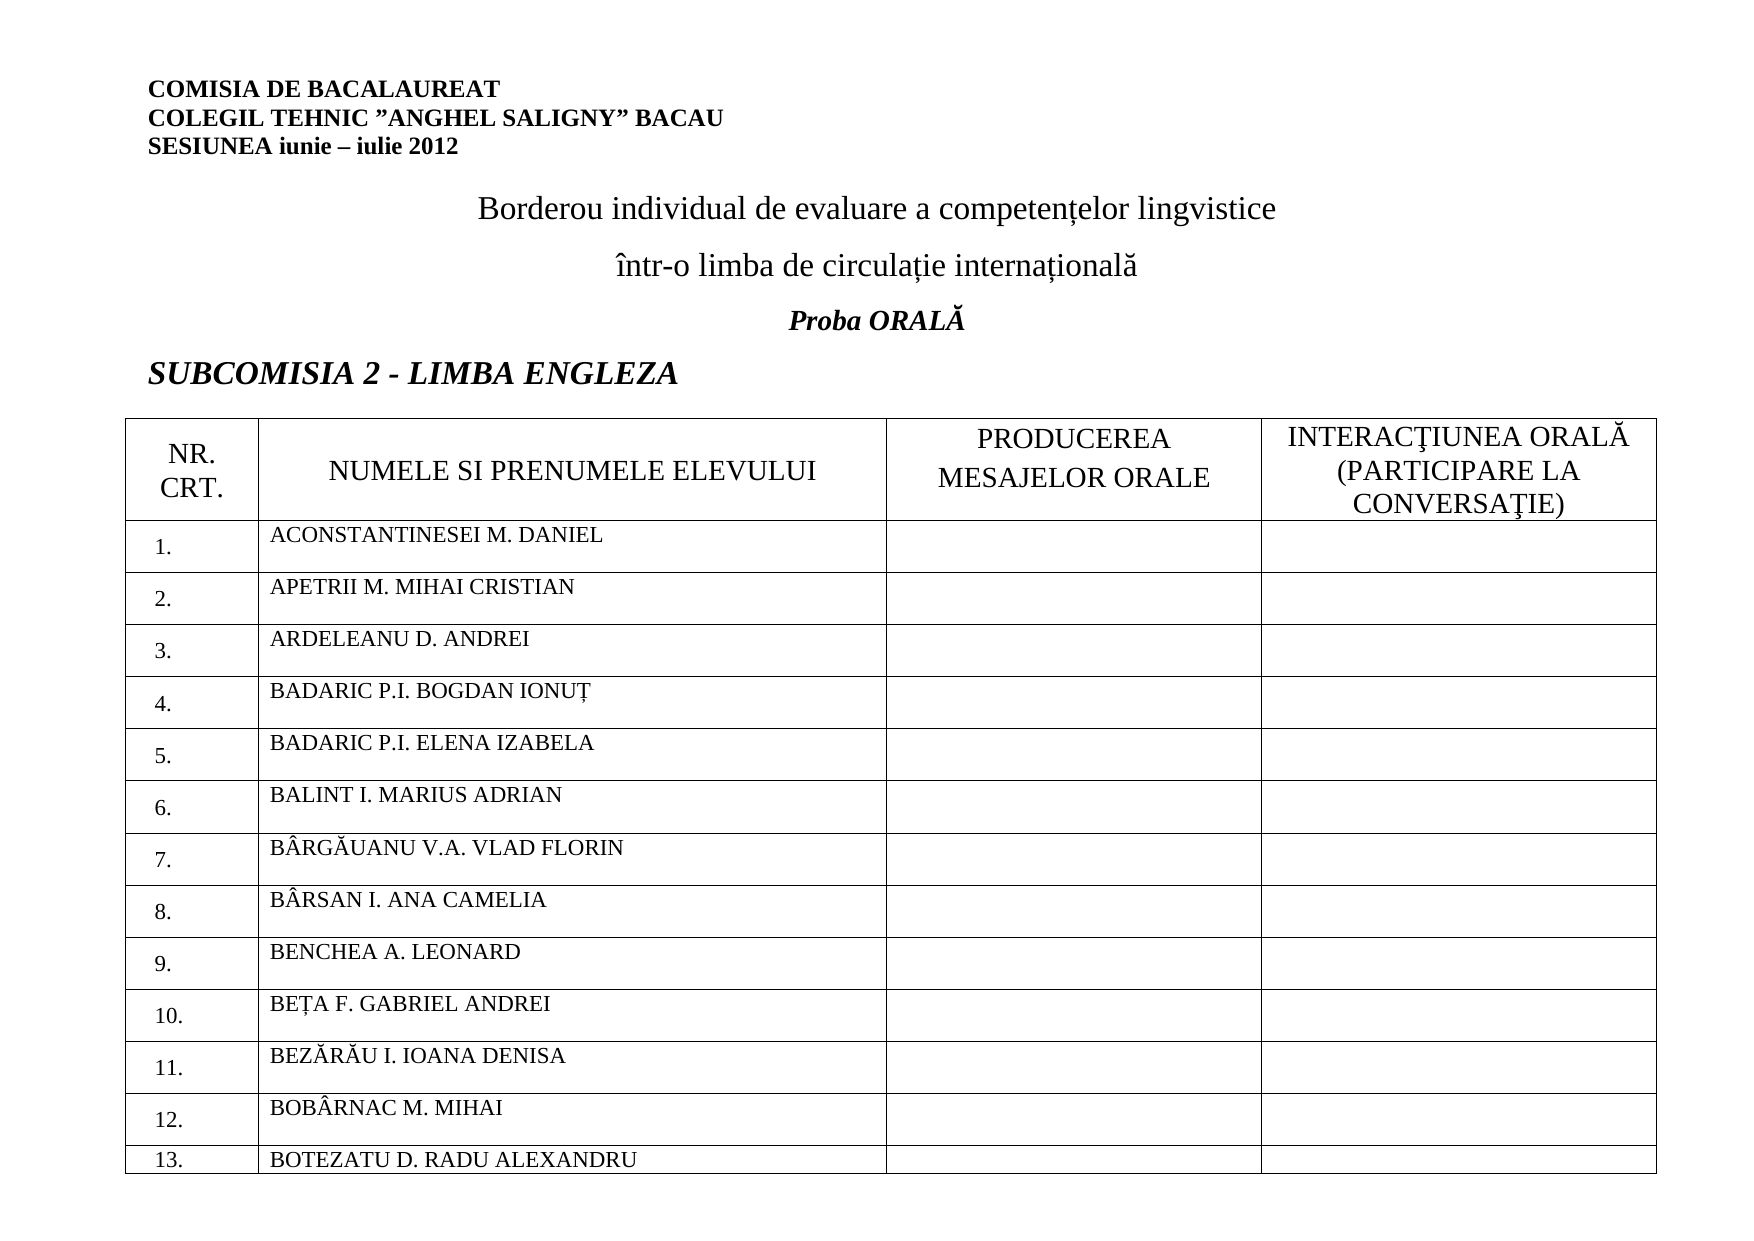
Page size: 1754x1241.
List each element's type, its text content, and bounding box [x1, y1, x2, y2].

table_cell BENCHEA A. LEONARD [259, 938, 886, 989]
table_cell [887, 573, 1261, 624]
table_cell [887, 521, 1261, 572]
table_cell BÂRGĂUANU V.A. VLAD FLORIN [259, 834, 886, 884]
table_cell ACONSTANTINESEI M. DANIEL [259, 521, 886, 572]
table_cell ARDELEANU D. ANDREI [259, 625, 886, 676]
table_cell BEȚA F. GABRIEL ANDREI [259, 990, 886, 1041]
text SUBCOMISIA 2 - LIMBA ENGLEZA [148, 353, 1606, 392]
table_cell [887, 781, 1261, 832]
text într-o limba de circulație internațională [148, 246, 1606, 284]
table_cell BEZĂRĂU I. IOANA DENISA [259, 1042, 886, 1093]
table_cell [1262, 521, 1656, 572]
table_cell [126, 938, 258, 989]
table_cell [1262, 625, 1656, 676]
table_cell [887, 886, 1261, 937]
table_cell [1262, 886, 1656, 937]
table_header numele si prenumele elevului [259, 419, 886, 520]
table_cell [1262, 1042, 1656, 1093]
table_cell [887, 990, 1261, 1041]
table_cell APETRII M. MIHAI CRISTIAN [259, 573, 886, 624]
table_cell [1262, 573, 1656, 624]
table_cell BADARIC P.I. BOGDAN IONUȚ [259, 677, 886, 728]
table_cell [126, 729, 258, 780]
table_cell [1262, 990, 1656, 1041]
table_cell [126, 521, 258, 572]
table_cell [126, 834, 258, 884]
table_cell [887, 1042, 1261, 1093]
table_cell [1262, 938, 1656, 989]
text Proba orală [148, 303, 1606, 337]
table_cell [887, 625, 1261, 676]
table_cell [126, 1146, 258, 1172]
table_cell [126, 1042, 258, 1093]
table_cell BOBÂRNAC M. MIHAI [259, 1094, 886, 1145]
table_cell [126, 1094, 258, 1145]
table_cell [126, 625, 258, 676]
table_cell BÂRSAN I. ANA CAMELIA [259, 886, 886, 937]
table_cell [126, 781, 258, 832]
table_cell [126, 573, 258, 624]
table_cell [1262, 1094, 1656, 1145]
table_cell [887, 729, 1261, 780]
text Borderou individual de evaluare a competențelor lingvistice [148, 188, 1606, 226]
table_header Nr. Crt. [126, 419, 258, 520]
table_cell [1262, 781, 1656, 832]
table_cell [126, 990, 258, 1041]
table_cell [126, 677, 258, 728]
table_cell [1262, 729, 1656, 780]
table_cell [887, 1094, 1261, 1145]
table_cell BALINT I. MARIUS ADRIAN [259, 781, 886, 832]
table_cell [1262, 1146, 1656, 1172]
table_cell [887, 677, 1261, 728]
table_cell [126, 886, 258, 937]
table_cell [1262, 834, 1656, 884]
table_cell [887, 1146, 1261, 1172]
table_cell BADARIC P.I. ELENA IZABELA [259, 729, 886, 780]
table_header Interacţiunea orală (Participare la conversaţie) [1262, 419, 1656, 520]
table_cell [259, 1146, 886, 1172]
table_cell [887, 834, 1261, 884]
table_header Producerea mesajelor orale [887, 419, 1261, 520]
table_cell [887, 938, 1261, 989]
table_cell [1262, 677, 1656, 728]
